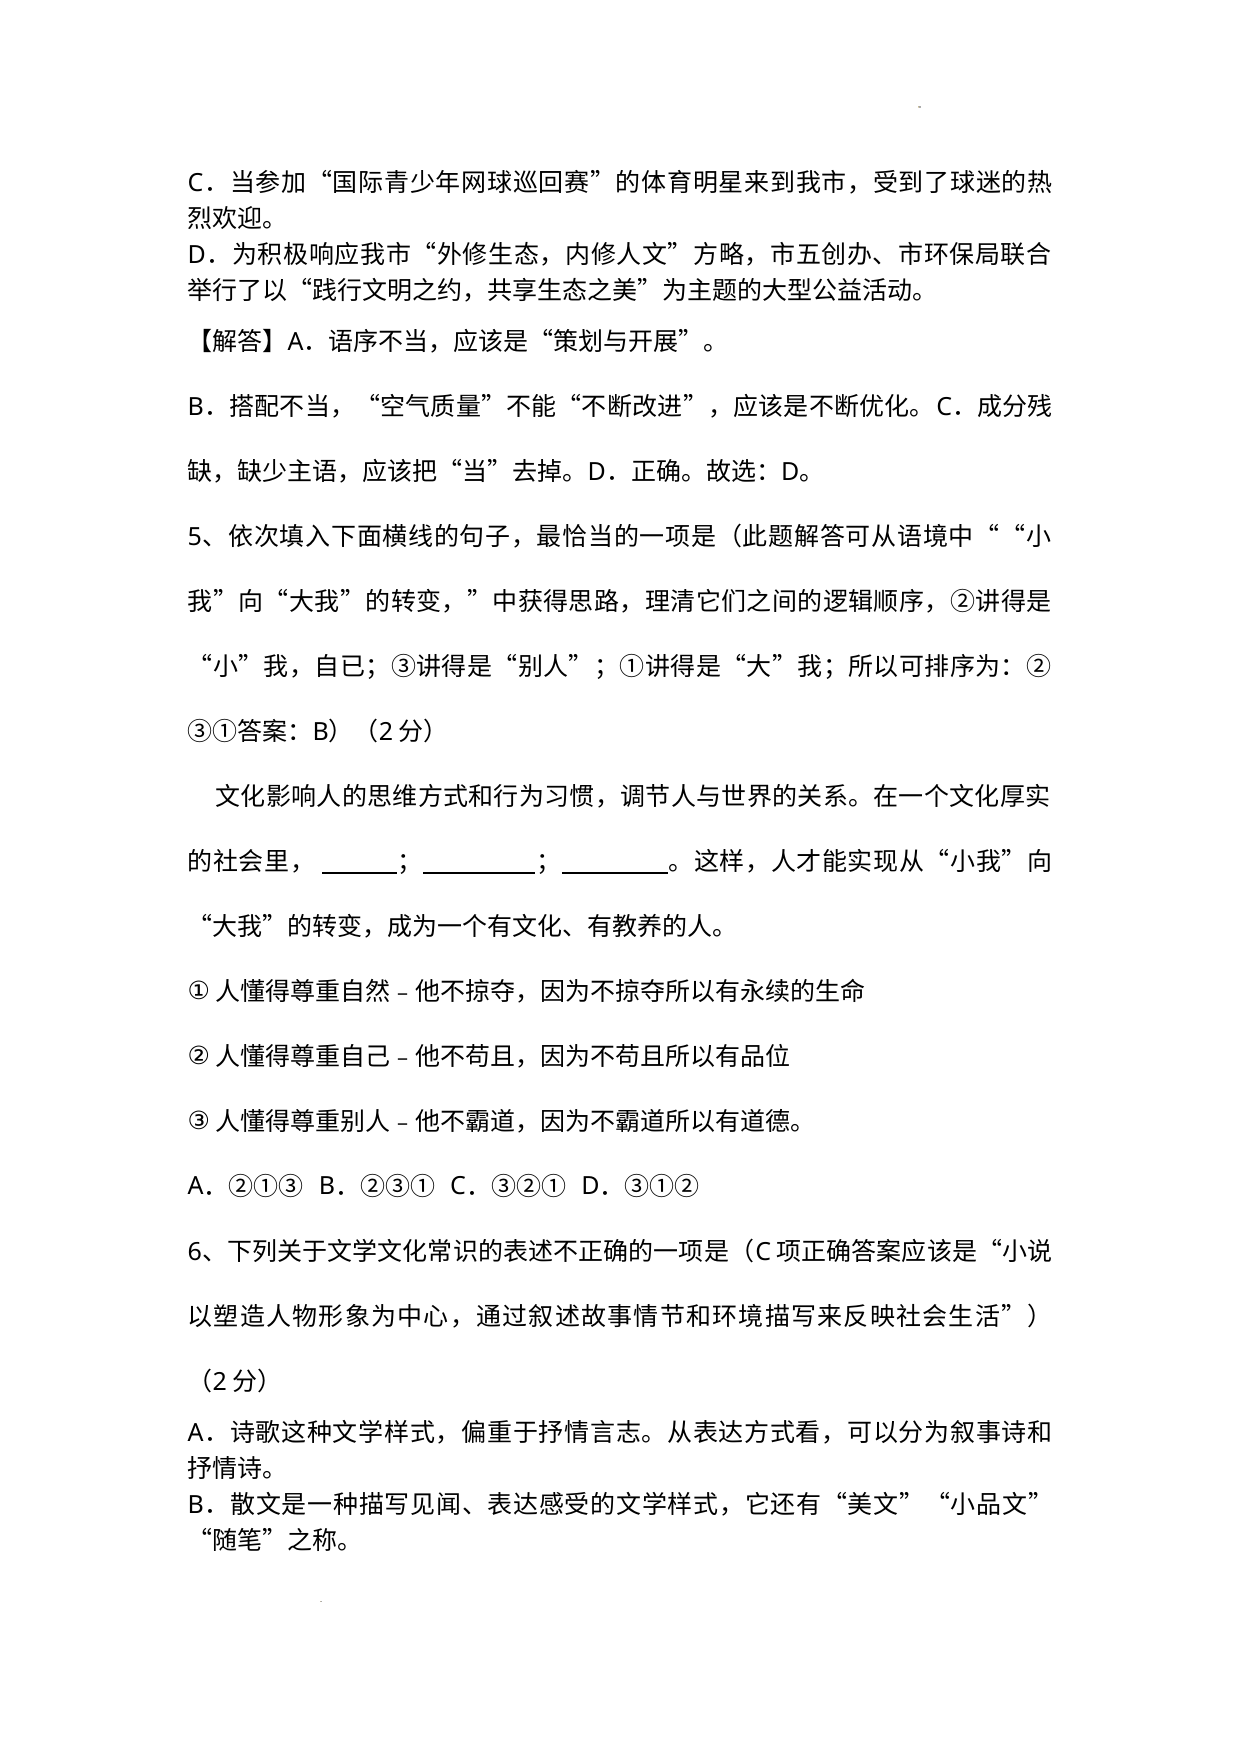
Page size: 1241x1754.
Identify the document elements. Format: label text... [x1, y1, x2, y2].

text 文化影响人的思维方式和行为习惯，调节人与世界的关系。在一个文化厚实的社会里， ； ； 。这样，人才能实现从“小我”向“大我”的转变，成为一个有文化、有教养的人。 [187, 762, 1053, 957]
text 6、下列关于文学文化常识的表述不正确的一项是（C项正确答案应该是“小说以塑造人物形象为中心，通过叙述故事情节和环境描写来反映社会生活”） （2分） [187, 1217, 1053, 1412]
text ①人懂得尊重自然﹣他不掠夺，因为不掠夺所以有永续的生命 [187, 957, 1053, 1022]
text A．诗歌这种文学样式，偏重于抒情言志。从表达方式看，可以分为叙事诗和抒情诗。 [187, 1412, 1053, 1484]
text B．散文是一种描写见闻、表达感受的文学样式，它还有“美文”“小品文”“随笔”之称。 [187, 1484, 1053, 1557]
text ②人懂得尊重自己﹣他不苟且，因为不苟且所以有品位 [187, 1022, 1053, 1087]
text 5、依次填入下面横线的句子，最恰当的一项是（此题解答可从语境中““小我”向“大我”的转变，”中获得思路，理清它们之间的逻辑顺序，②讲得是“小”我，自已；③讲得是“别人”；①讲得是“大”我；所以可排序为：②③①答案：B）（2分） [187, 502, 1053, 762]
text B．搭配不当，“空气质量”不能“不断改进”，应该是不断优化。C．成分残缺，缺少主语，应该把“当”去掉。D．正确。故选：D。 [187, 372, 1053, 502]
text D．为积极响应我市“外修生态，内修人文”方略，市五创办、市环保局联合举行了以“践行文明之约，共享生态之美”为主题的大型公益活动。 [187, 234, 1053, 307]
text 【解答】A．语序不当，应该是“策划与开展”。 [187, 307, 1053, 372]
text C．当参加“国际青少年网球巡回赛”的体育明星来到我市，受到了球迷的热烈欢迎。 [187, 162, 1053, 234]
text ③人懂得尊重别人﹣他不霸道，因为不霸道所以有道德。 [187, 1087, 1053, 1152]
text A．②①③ B．②③① C．③②① D．③①② [187, 1152, 1053, 1217]
